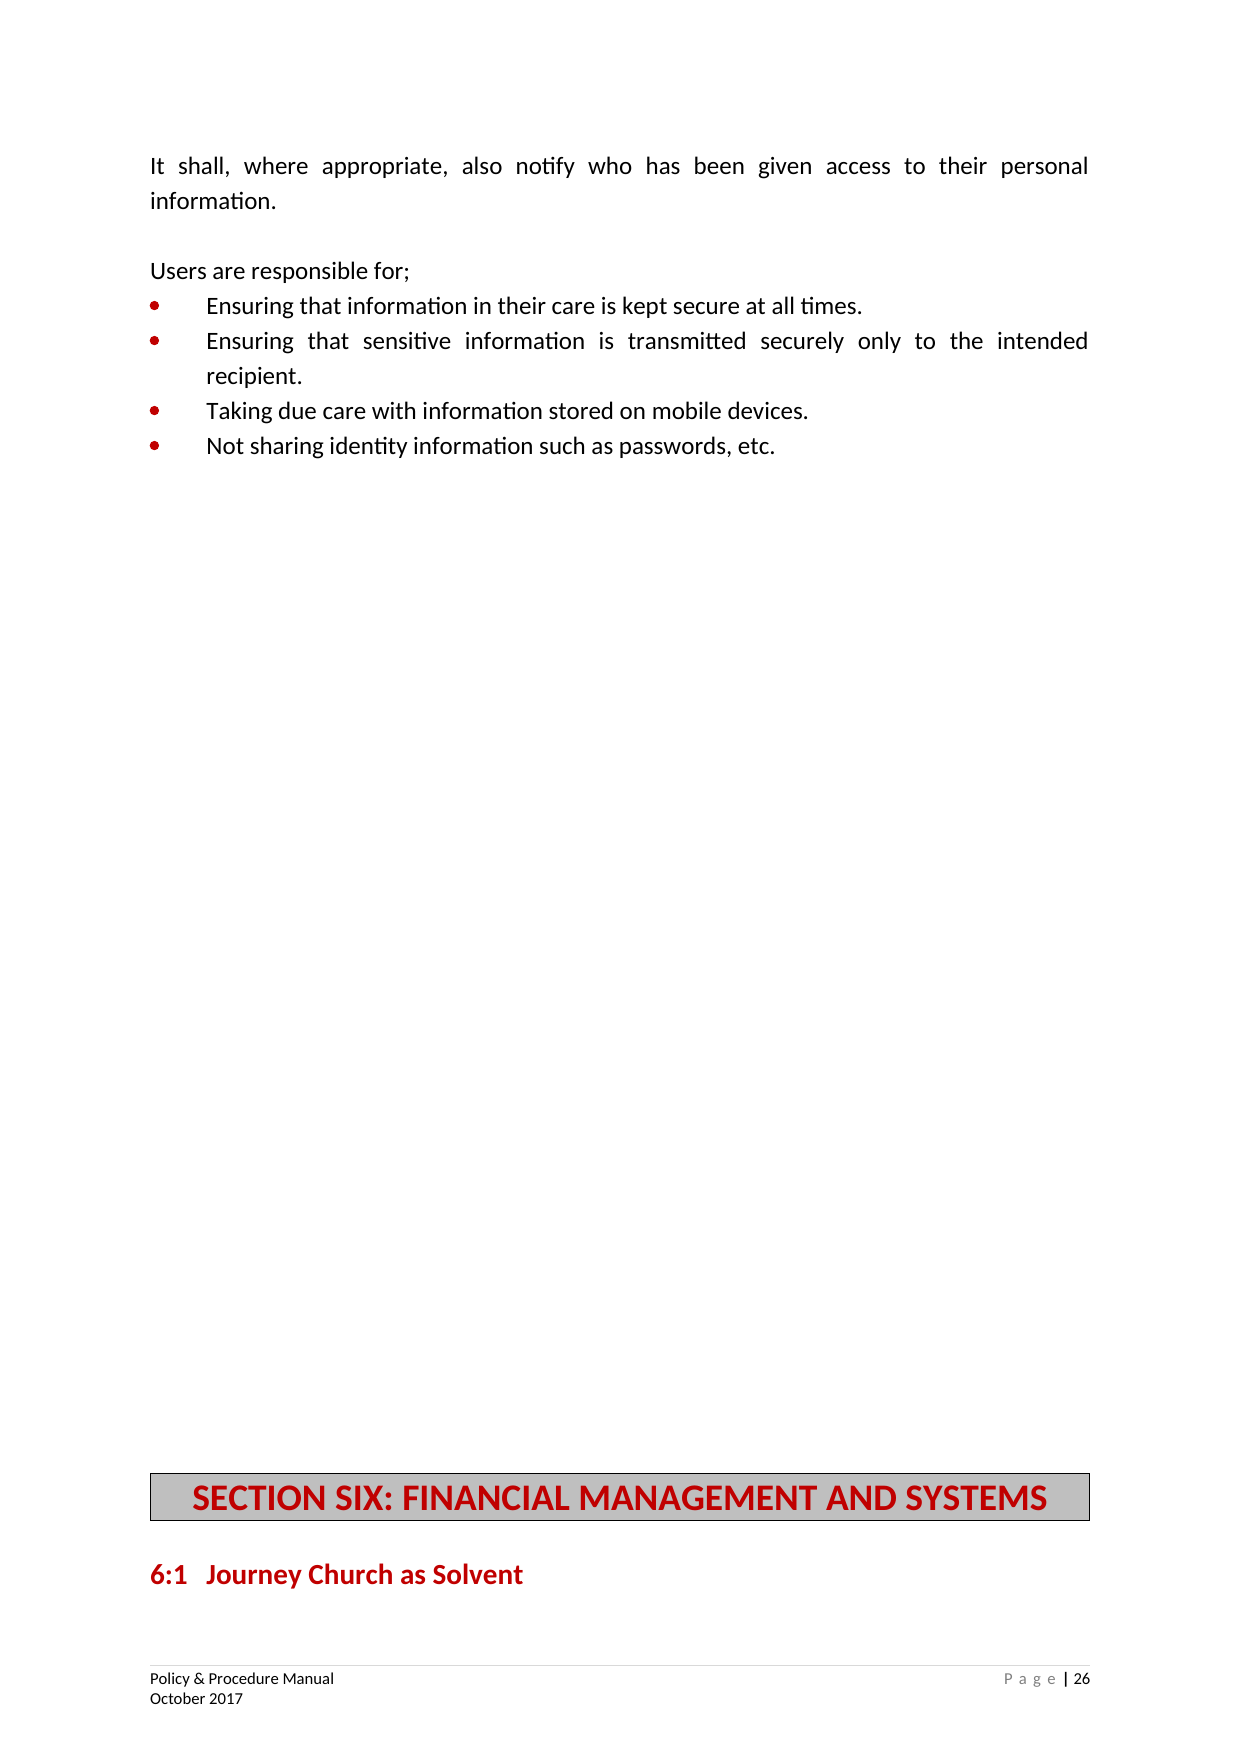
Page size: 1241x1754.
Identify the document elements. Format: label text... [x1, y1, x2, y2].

list Ensuring that sensitive information is transmitted securely only to the intended recipient. [150, 325, 1090, 391]
text Users are responsible for; [150, 255, 1090, 286]
text 6:1 Journey Church as Solvent [150, 1556, 1090, 1592]
list Ensuring that information in their care is kept secure at all times. [150, 290, 1090, 321]
text It shall, where appropriate, also notify who has been given access to their personal information. [150, 150, 1090, 216]
table_header SECTION SIX: FINANCIAL MANAGEMENT AND SYSTEMS [151, 1474, 1089, 1520]
list Not sharing identity information such as passwords, etc. [150, 430, 1090, 461]
list Taking due care with information stored on mobile devices. [150, 395, 1090, 426]
